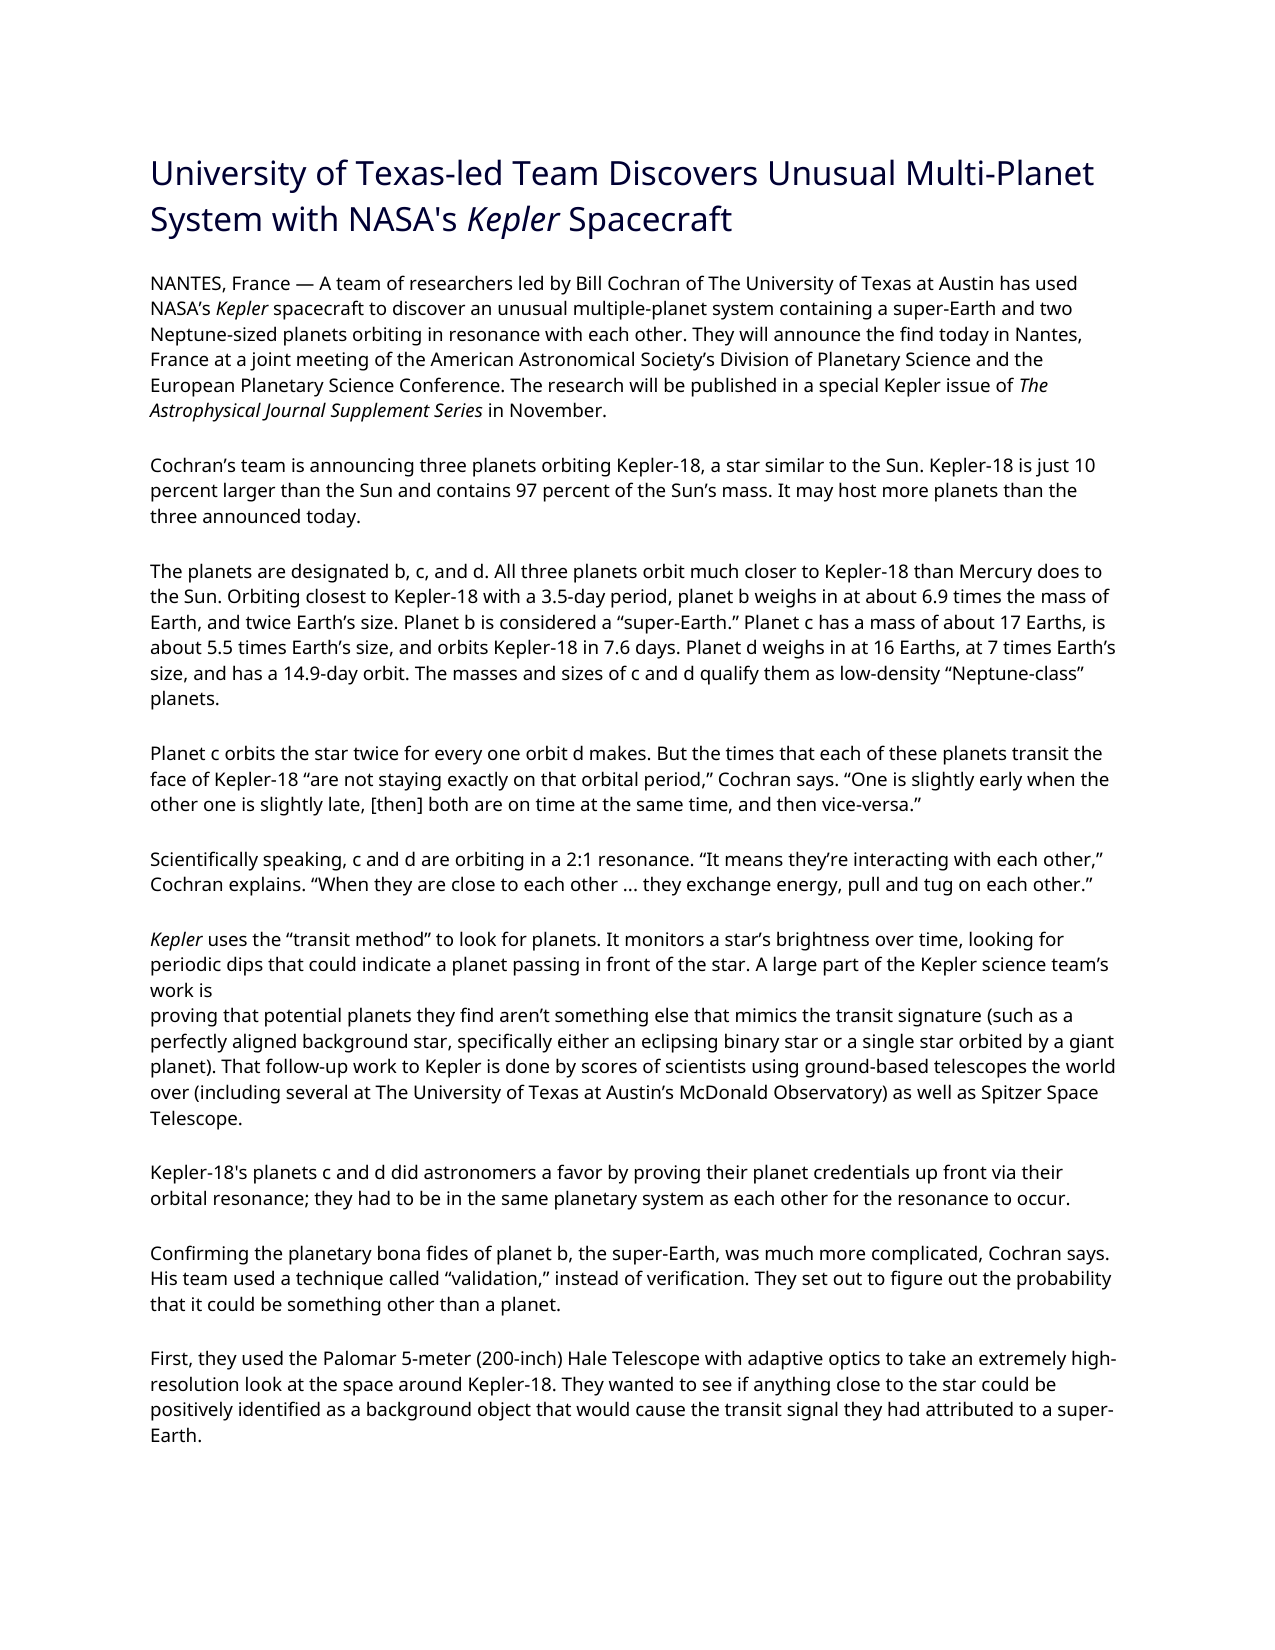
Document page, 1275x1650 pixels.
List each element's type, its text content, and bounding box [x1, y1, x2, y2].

text University of Texas-led Team Discovers Unusual Multi-Planet System with NASA's Kepler Spacecraft [150, 150, 1125, 241]
text Kepler uses the “transit method” to look for planets. It monitors a star’s brightness over time, looking for periodic dips that could indicate a planet passing in front of the star. A large part of the Kepler science team’s work is proving that potential planets they find aren’t something else that mimics the transit signature (such as a perfectly aligned background star, specifically either an eclipsing binary star or a single star orbited by a giant planet). That follow-up work to Kepler is done by scores of scientists using ground-based telescopes the world over (including several at The University of Texas at Austin’s McDonald Observatory) as well as Spitzer Space Telescope. [150, 926, 1125, 1130]
text Cochran’s team is announcing three planets orbiting Kepler-18, a star similar to the Sun. Kepler-18 is just 10 percent larger than the Sun and contains 97 percent of the Sun’s mass. It may host more planets than the three announced today. [150, 452, 1125, 529]
text First, they used the Palomar 5-meter (200-inch) Hale Telescope with adaptive optics to take an extremely high-resolution look at the space around Kepler-18. They wanted to see if anything close to the star could be positively identified as a background object that would cause the transit signal they had attributed to a super-Earth. [150, 1346, 1125, 1448]
text NANTES, France — A team of researchers led by Bill Cochran of The University of Texas at Austin has used NASA’s Kepler spacecraft to discover an unusual multiple-planet system containing a super-Earth and two Neptune-sized planets orbiting in resonance with each other. They will announce the find today in Nantes, France at a joint meeting of the American Astronomical Society’s Division of Planetary Science and the European Planetary Science Conference. The research will be published in a special Kepler issue of The Astrophysical Journal Supplement Series in November. [150, 270, 1125, 423]
text Planet c orbits the star twice for every one orbit d makes. But the times that each of these planets transit the face of Kepler-18 “are not staying exactly on that orbital period,” Cochran says. “One is slightly early when the other one is slightly late, [then] both are on time at the same time, and then vice-versa.” [150, 740, 1125, 817]
text Kepler-18's planets c and d did astronomers a favor by proving their planet credentials up front via their orbital resonance; they had to be in the same planetary system as each other for the resonance to occur. [150, 1159, 1125, 1211]
text Confirming the planetary bona fides of planet b, the super-Earth, was much more complicated, Cochran says. His team used a technique called “validation,” instead of verification. They set out to figure out the probability that it could be something other than a planet. [150, 1240, 1125, 1316]
text The planets are designated b, c, and d. All three planets orbit much closer to Kepler-18 than Mercury does to the Sun. Orbiting closest to Kepler-18 with a 3.5-day period, planet b weighs in at about 6.9 times the mass of Earth, and twice Earth’s size. Planet b is considered a “super-Earth.” Planet c has a mass of about 17 Earths, is about 5.5 times Earth’s size, and orbits Kepler-18 in 7.6 days. Planet d weighs in at 16 Earths, at 7 times Earth’s size, and has a 14.9-day orbit. The masses and sizes of c and d qualify them as low-density “Neptune-class” planets. [150, 558, 1125, 711]
text Scientifically speaking, c and d are orbiting in a 2:1 resonance. “It means they’re interacting with each other,” Cochran explains. “When they are close to each other ... they exchange energy, pull and tug on each other.” [150, 846, 1125, 897]
